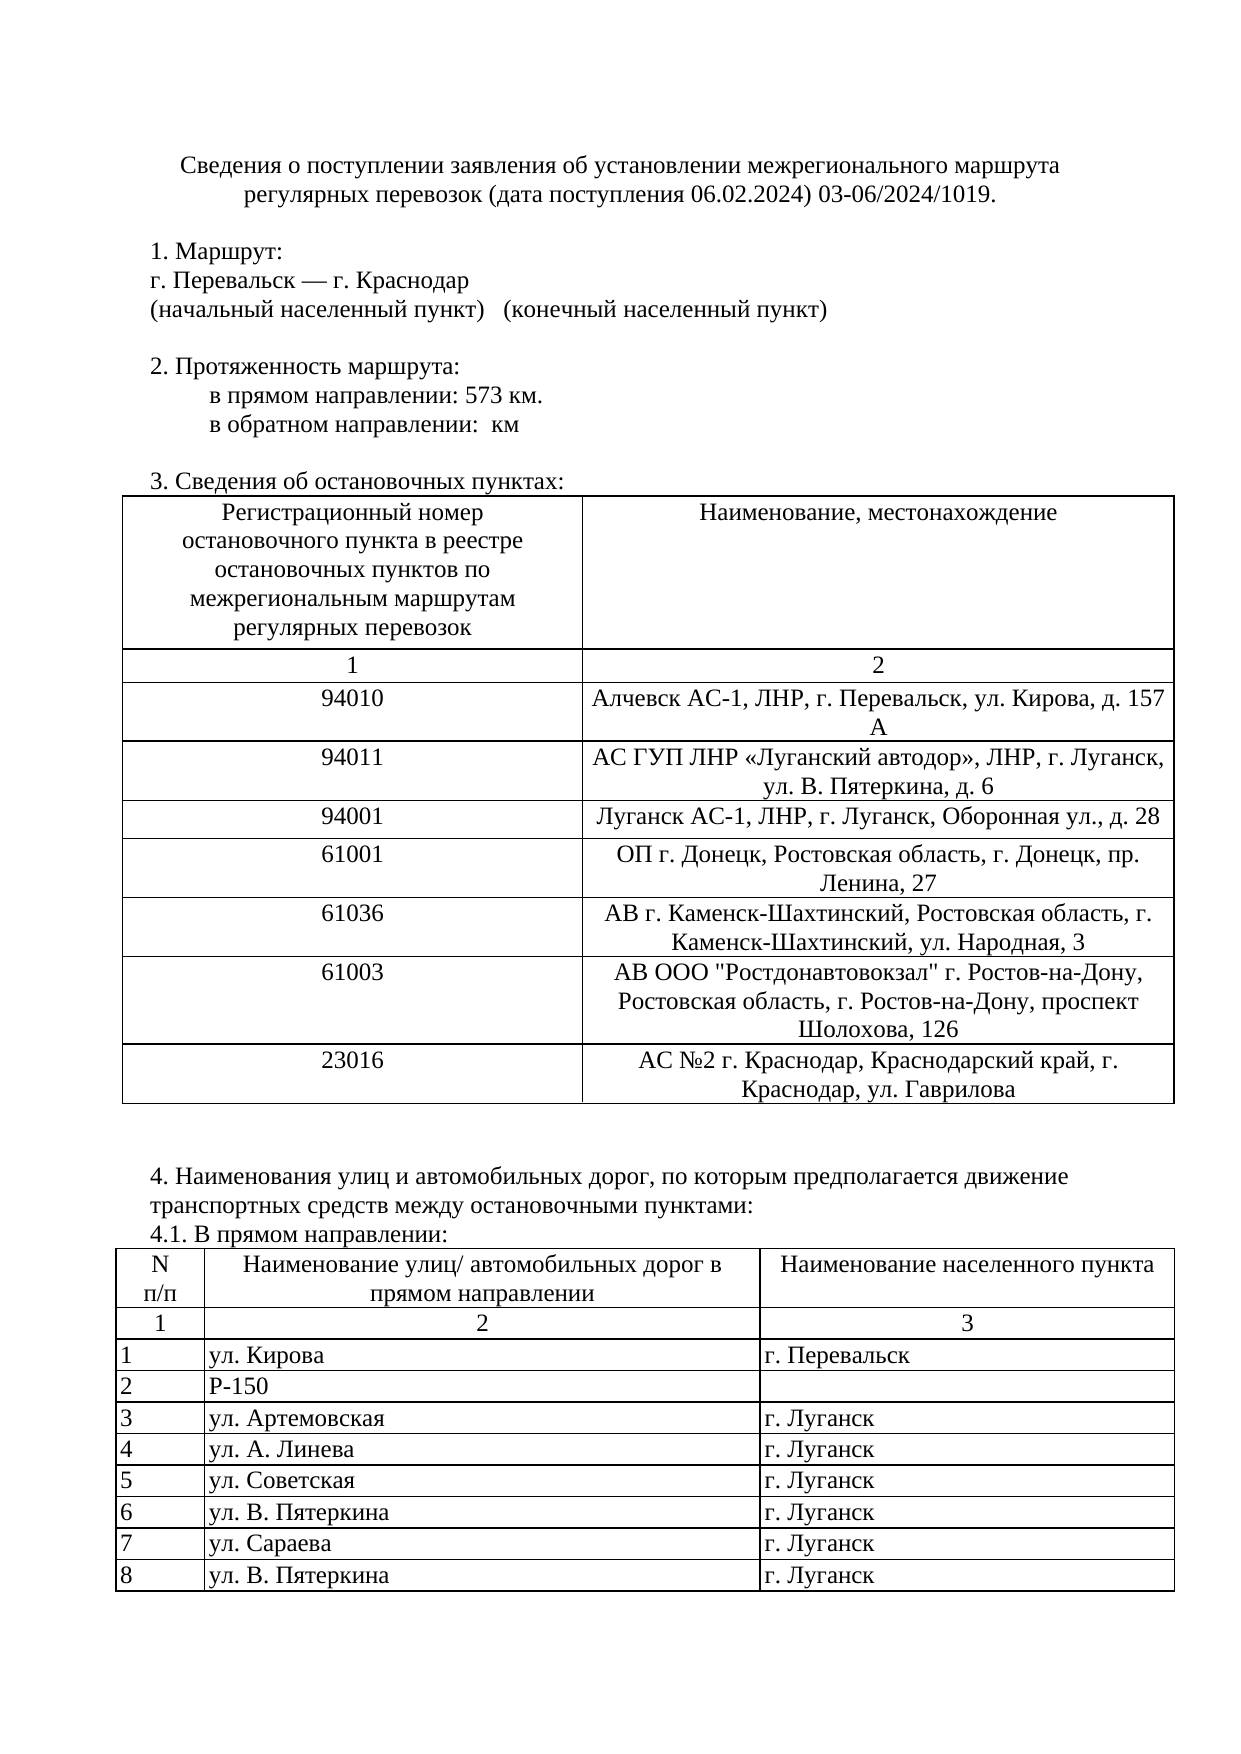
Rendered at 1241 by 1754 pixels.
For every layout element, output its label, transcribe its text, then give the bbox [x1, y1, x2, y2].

text 1. Маршрут: [150, 236, 1090, 265]
table_cell 1 [123, 650, 582, 681]
table_cell 1 [117, 1308, 204, 1338]
table_header Наименование, местонахождение [583, 497, 1173, 648]
table_cell 1 [117, 1340, 204, 1370]
table_cell г. Луганск [761, 1497, 1174, 1527]
text 4.1. В прямом направлении: [150, 1219, 1090, 1248]
table_cell ул. Артемовская [205, 1403, 759, 1433]
table_cell 8 [117, 1560, 204, 1590]
text Сведения о поступлении заявления об установлении межрегионального маршрута регулярных перевозок (дата поступления 06.02.2024) 03-06/2024/1019. [150, 150, 1090, 207]
table_cell 61001 [123, 839, 582, 896]
table_cell г. Луганск [761, 1403, 1174, 1433]
table_cell ул. Сараева [205, 1529, 759, 1558]
table_cell ул. Советская [205, 1466, 759, 1496]
table_cell [761, 1371, 1174, 1401]
table_cell 61003 [123, 957, 582, 1043]
text в прямом направлении: 573 км. [150, 380, 1090, 409]
table_cell ул. А. Линева [205, 1434, 759, 1464]
text г. Перевальск — г. Краснодар [150, 265, 1090, 294]
table_header Наименование улиц/ автомобильных дорог в прямом направлении [205, 1249, 759, 1307]
table_cell Луганск АС-1, ЛНР, г. Луганск, Оборонная ул., д. 28 [583, 801, 1173, 837]
table_cell 2 [583, 650, 1173, 681]
table_cell г. Луганск [761, 1529, 1174, 1558]
table_cell АВ г. Каменск-Шахтинский, Ростовская область, г. Каменск-Шахтинский, ул. Народная, 3 [583, 898, 1173, 956]
table_cell 94010 [123, 683, 582, 740]
table_header Регистрационный номер остановочного пункта в реестре остановочных пунктов по межрегиональным маршрутам регулярных перевозок [123, 497, 582, 648]
table_cell 3 [117, 1403, 204, 1433]
table_header N п/п [117, 1249, 204, 1307]
table_cell г. Луганск [761, 1560, 1174, 1590]
table_cell 94001 [123, 801, 582, 837]
table_cell Алчевск АС-1, ЛНР, г. Перевальск, ул. Кирова, д. 157 А [583, 683, 1173, 740]
table_cell г. Луганск [761, 1466, 1174, 1496]
table_cell ул. В. Пятеркина [205, 1497, 759, 1527]
text (начальный населенный пункт) (конечный населенный пункт) [150, 294, 1090, 322]
table_cell АС №2 г. Краснодар, Краснодарский край, г. Краснодар, ул. Гаврилова [583, 1045, 1173, 1102]
table_cell 23016 [123, 1045, 582, 1102]
table_cell 7 [117, 1529, 204, 1558]
table_cell ул. В. Пятеркина [205, 1560, 759, 1590]
text в обратном направлении: км [150, 409, 1090, 437]
table_cell 3 [761, 1308, 1174, 1338]
text 2. Протяженность маршрута: [150, 351, 1090, 380]
table_cell 4 [117, 1434, 204, 1464]
table_cell ул. Кирова [205, 1340, 759, 1370]
table_cell АВ ООО "Ростдонавтовокзал" г. Ростов-на-Дону, Ростовская область, г. Ростов-на-Дону, проспект Шолохова, 126 [583, 957, 1173, 1043]
text 3. Сведения об остановочных пунктах: [150, 466, 1090, 495]
table_cell г. Перевальск [761, 1340, 1174, 1370]
table_cell 94011 [123, 742, 582, 799]
table_cell 2 [117, 1371, 204, 1401]
table_cell Р-150 [205, 1371, 759, 1401]
text 4. Наименования улиц и автомобильных дорог, по которым предполагается движение транспортных средств между остановочными пунктами: [150, 1161, 1090, 1219]
table_cell 61036 [123, 898, 582, 956]
table_cell АС ГУП ЛНР «Луганский автодор», ЛНР, г. Луганск, ул. В. Пятеркина, д. 6 [583, 742, 1173, 799]
table_header Наименование населенного пункта [761, 1249, 1174, 1307]
table_cell г. Луганск [761, 1434, 1174, 1464]
table_cell 6 [117, 1497, 204, 1527]
table_cell ОП г. Донецк, Ростовская область, г. Донецк, пр. Ленина, 27 [583, 839, 1173, 896]
table_cell 2 [205, 1308, 759, 1338]
table_cell 5 [117, 1466, 204, 1496]
